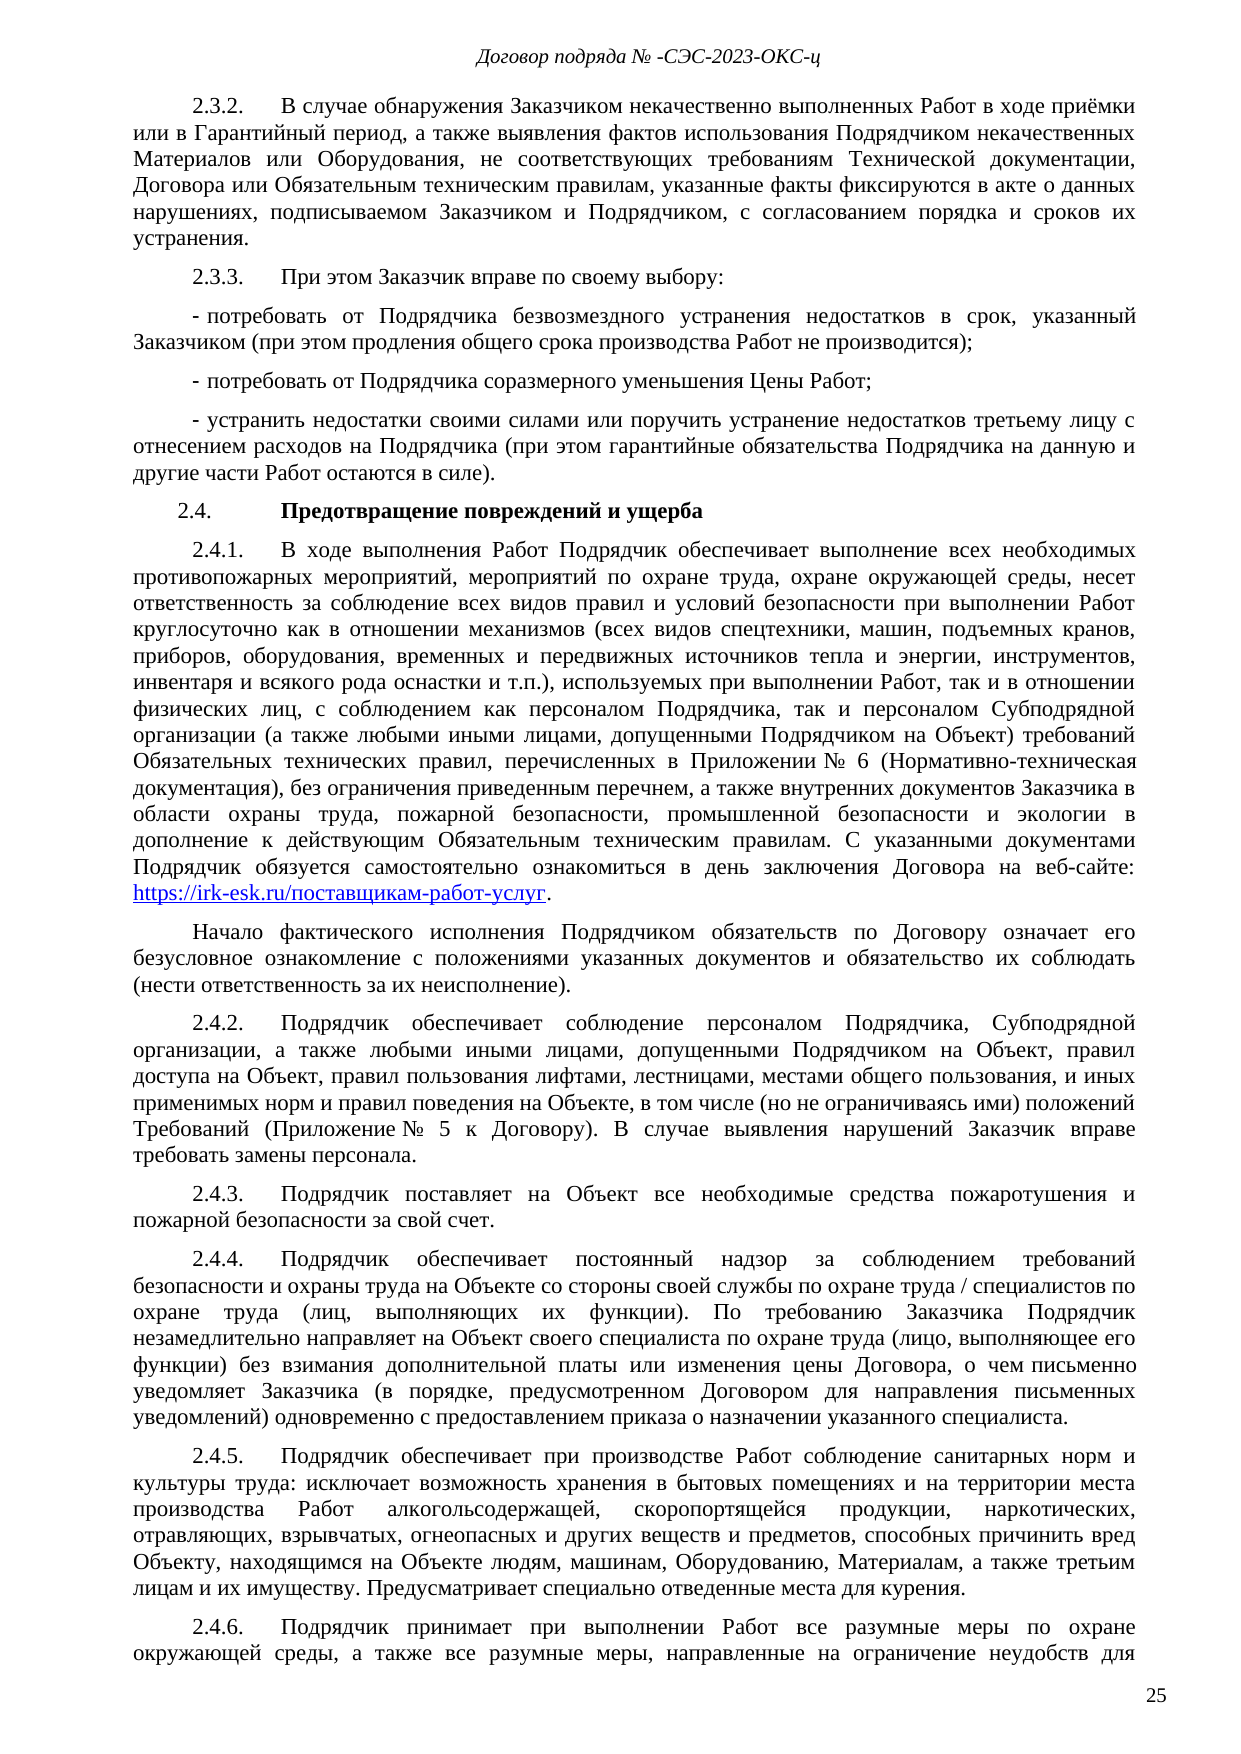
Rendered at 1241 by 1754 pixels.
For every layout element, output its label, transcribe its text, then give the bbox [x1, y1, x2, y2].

text Подрядчик обеспечивает при производстве Работ соблюдение санитарных норм и культуры труда: исключает возможность хранения в бытовых помещениях и на территории места производства Работ алкогольсодержащей, скоропортящейся продукции, наркотических, отравляющих, взрывчатых, огнеопасных и других веществ и предметов, способных причинить вред Объекту, находящимся на Объекте людям, машинам, Оборудованию, Материалам, а также третьим лицам и их имуществу. Предусматривает специально отведенные места для курения. [133, 1442, 1137, 1600]
text В ходе выполнения Работ Подрядчик обеспечивает выполнение всех необходимых противопожарных мероприятий, мероприятий по охране труда, охране окружающей среды, несет ответственность за соблюдение всех видов правил и условий безопасности при выполнении Работ круглосуточно как в отношении механизмов (всех видов спецтехники, машин, подъемных кранов, приборов, оборудования, временных и передвижных источников тепла и энергии, инструментов, инвентаря и всякого рода оснастки и т.п.), используемых при выполнении Работ, так и в отношении физических лиц, с соблюдением как персоналом Подрядчика, так и персоналом Субподрядной организации (а также любыми иными лицами, допущенными Подрядчиком на Объект) требований Обязательных технических правил, перечисленных в Приложении № 6 (Нормативно-техническая документация), без ограничения приведенным перечнем, а также внутренних документов Заказчика в области охраны труда, пожарной безопасности, промышленной безопасности и экологии в дополнение к действующим Обязательным техническим правилам. С указанными документами Подрядчик обязуется самостоятельно ознакомиться в день заключения Договора на веб-сайте: https://irk-esk.ru/поставщикам-работ-услуг. [133, 536, 1137, 905]
list Начало фактического исполнения Подрядчиком обязательств по Договору означает его безусловное ознакомление с положениями указанных документов и обязательство их соблюдать (нести ответственность за их неисполнение). [133, 918, 1137, 997]
text Предотвращение повреждений и ущерба [118, 498, 1167, 524]
text потребовать от Подрядчика безвозмездного устранения недостатков в срок, указанный Заказчиком (при этом продления общего срока производства Работ не производится); [133, 302, 1137, 355]
text При этом Заказчик вправе по своему выбору: [133, 263, 1137, 289]
text Подрядчик обеспечивает постоянный надзор за соблюдением требований безопасности и охраны труда на Объекте со стороны своей службы по охране труда / специалистов по охране труда (лиц, выполняющих их функции). По требованию Заказчика Подрядчик незамедлительно направляет на Объект своего специалиста по охране труда (лицо, выполняющее его функции) без взимания дополнительной платы или изменения цены Договора, о чем письменно уведомляет Заказчика (в порядке, предусмотренном Договором для направления письменных уведомлений) одновременно с предоставлением приказа о назначении указанного специалиста. [133, 1245, 1137, 1430]
text Подрядчик поставляет на Объект все необходимые средства пожаротушения и пожарной безопасности за свой счет. [133, 1180, 1137, 1233]
text В случае обнаружения Заказчиком некачественно выполненных Работ в ходе приёмки или в Гарантийный период, а также выявления фактов использования Подрядчиком некачественных Материалов или Оборудования, не соответствующих требованиям Технической документации, Договора или Обязательным техническим правилам, указанные факты фиксируются в акте о данных нарушениях, подписываемом Заказчиком и Подрядчиком, с согласованием порядка и сроков их устранения. [133, 92, 1137, 251]
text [133, 1613, 1137, 1666]
text Подрядчик обеспечивает соблюдение персоналом Подрядчика, Субподрядной организации, а также любыми иными лицами, допущенными Подрядчиком на Объект, правил доступа на Объект, правил пользования лифтами, лестницами, местами общего пользования, и иных применимых норм и правил поведения на Объекте, в том числе (но не ограничиваясь ими) положений Требований (Приложение № 5 к Договору). В случае выявления нарушений Заказчик вправе требовать замены персонала. [133, 1009, 1137, 1168]
text потребовать от Подрядчика соразмерного уменьшения Цены Работ; [133, 367, 1137, 393]
text устранить недостатки своими силами или поручить устранение недостатков третьему лицу с отнесением расходов на Подрядчика (при этом гарантийные обязательства Подрядчика на данную и другие части Работ остаются в силе). [133, 406, 1137, 485]
